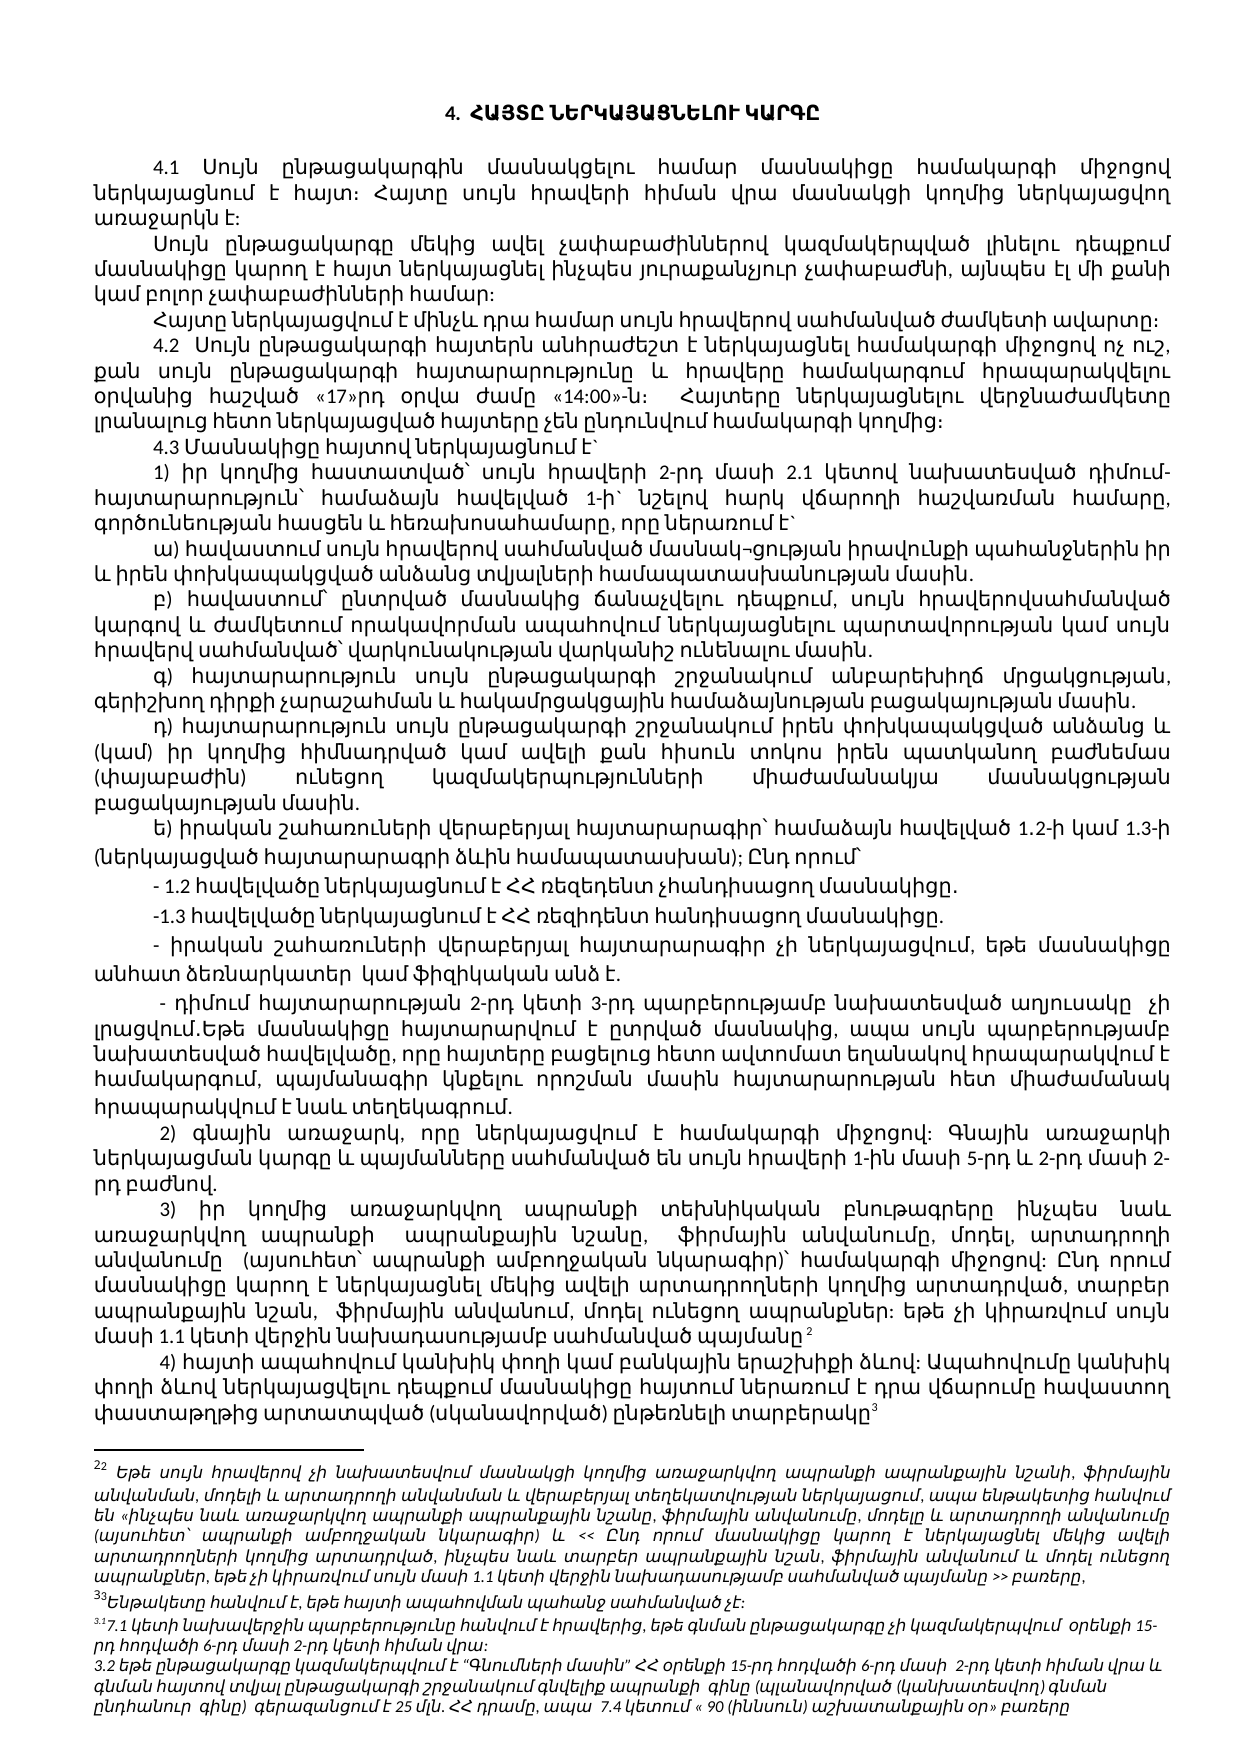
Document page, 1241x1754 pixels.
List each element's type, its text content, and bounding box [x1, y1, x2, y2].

text գ) հայտարարություն սույն ընթացակարգի շրջանակում անբարեխիղճ մրցակցության, գերիշխող դիրքի չարաշահման և հակամրցակցային համաձայնության բացակայության մասին. [94, 663, 1171, 714]
text 4.3 Մասնակիցը հայտով ներկայացնում է` [94, 434, 1171, 459]
text 4. ՀԱՅՏԸ ՆԵՐԿԱՅԱՑՆԵԼՈՒ ԿԱՐԳԸ [94, 100, 1171, 126]
text 1) իր կողմից հաստատված՝ սույն հրավերի 2-րդ մասի 2.1 կետով նախատեսված դիմում-հայտարարություն՝ համաձայն հավելված 1-ի` նշելով հարկ վճարողի հաշվառման համարը, գործունեության հասցեն և հեռախոսահամարը, որը ներառում է` [94, 459, 1171, 536]
text դ) հայտարարություն սույն ընթացակարգի շրջանակում իրեն փոխկապակցված անձանց և (կամ) իր կողմից հիմնադրված կամ ավելի քան հիսուն տոկոս իրեն պատկանող բաժնեմաս (փայաբաժին) ունեցող կազմակերպությունների միաժամանակյա մասնակցության բացակայության մասին. [94, 714, 1171, 815]
text ե) իրական շահառուների վերաբերյալ հայտարարագիր՝ համաձայն հավելված 1․2-ի կամ 1.3-ի (ներկայացված հայտարարագրի ձևին համապատասխան); Ընդ որում՝ [94, 815, 1171, 870]
text -1.3 հավելվածը ներկայացնում է ՀՀ ռեզիդենտ հանդիսացող մասնակիցը. [94, 903, 1171, 928]
text Սույն ընթացակարգը մեկից ավել չափաբաժիններով կազմակերպված լինելու դեպքում մասնակիցը կարող է հայտ ներկայացնել ինչպես յուրաքանչյուր չափաբաժնի, այնպես էլ մի քանի կամ բոլոր չափաբաժինների համար: [94, 231, 1171, 307]
text - 1.2 հավելվածը ներկայացնում է ՀՀ ռեզեդենտ չհանդիսացող մասնակիցը․ [94, 874, 1171, 899]
text բ) հավաստում՝ ընտրված մասնակից ճանաչվելու դեպքում, սույն հրավերովսահմանված կարգով և ժամկետում որակավորման ապահովում ներկայացնելու պարտավորության կամ սույն հրավերվ սահմանված՝ վարկունակության վարկանիշ ունենալու մասին. [94, 587, 1171, 663]
text 4.2 Սույն ընթացակարգի հայտերն անհրաժեշտ է ներկայացնել համակարգի միջոցով ոչ ուշ, քան սույն ընթացակարգի հայտարարությունը և հրավերը համակարգում հրապարակվելու օրվանից հաշված «17»րդ օրվա ժամը «14:00»-ն։ Հայտերը ներկայացնելու վերջնաժամկետը լրանալուց հետո ներկայացված հայտերը չեն ընդունվում համակարգի կողմից։ [94, 332, 1171, 434]
text 3) իր կողմից առաջարկվող ապրանքի տեխնիկական բնութագրերը ինչպես նաև առաջարկվող ապրանքի ապրանքային նշանը, ֆիրմային անվանումը, մոդել, արտադրողի անվանումը (այսուհետ՝ ապրանքի ամբողջական նկարագիր)՝ համակարգի միջոցով: Ընդ որում մասնակիցը կարող է ներկայացնել մեկից ավելի արտադրողների կողմից արտադրված, տարբեր ապրանքային նշան, ֆիրմային անվանում, մոդել ունեցող ապրանքներ: եթե չի կիրառվում սույն մասի 1.1 կետի վերջին նախադասությամբ սահմանված պայմանը 2 [94, 1196, 1171, 1349]
text - դիմում հայտարարության 2-րդ կետի 3-րդ պարբերությամբ նախատեսված աղյուսակը չի լրացվում․Եթե մասնակիցը հայտարարվում է ըտրված մասնակից, ապա սույն պարբերությամբ նախատեսված հավելվածը, որը հայտերը բացելուց հետո ավտոմատ եղանակով հրապարակվում է համակարգում, պայմանագիր կնքելու որոշման մասին հայտարարության հետ միաժամանակ հրապարակվում է նաև տեղեկագրում. [94, 990, 1171, 1120]
text Հայտը ներկայացվում է մինչև դրա համար սույն հրավերով սահմանված ժամկետի ավարտը։ [94, 307, 1171, 332]
text 4) հայտի ապահովում կանխիկ փողի կամ բանկային երաշխիքի ձևով: Ապահովումը կանխիկ փողի ձևով ներկայացվելու դեպքում մասնակիցը հայտում ներառում է դրա վճարումը հավաստող փաստաթղթից արտատպված (սկանավորված) ընթեռնելի տարբերակը3 [94, 1349, 1171, 1425]
text - իրական շահառուների վերաբերյալ հայտարարագիր չի ներկայացվում, եթե մասնակիցը անհատ ձեռնարկատեր կամ ֆիզիկական անձ է. [94, 932, 1171, 987]
text 2) գնային առաջարկ, որը ներկայացվում է համակարգի միջոցով: Գնային առաջարկի ներկայացման կարգը և պայմանները սահմանված են սույն հրավերի 1-ին մասի 5-րդ և 2-րդ մասի 2-րդ բաժնով. [94, 1120, 1171, 1196]
text ա) հավաստում սույն հրավերով սահմանված մասնակ¬ցության իրավունքի պահանջներին իր և իրեն փոխկապակցված անձանց տվյալների համապատասխանության մասին. [94, 536, 1171, 587]
text 4.1 Սույն ընթացակարգին մասնակցելու համար մասնակիցը համակարգի միջոցով ներկայացնում է հայտ։ Հայտը սույն հրավերի հիման վրա մասնակցի կողմից ներկայացվող առաջարկն է: [94, 154, 1171, 231]
